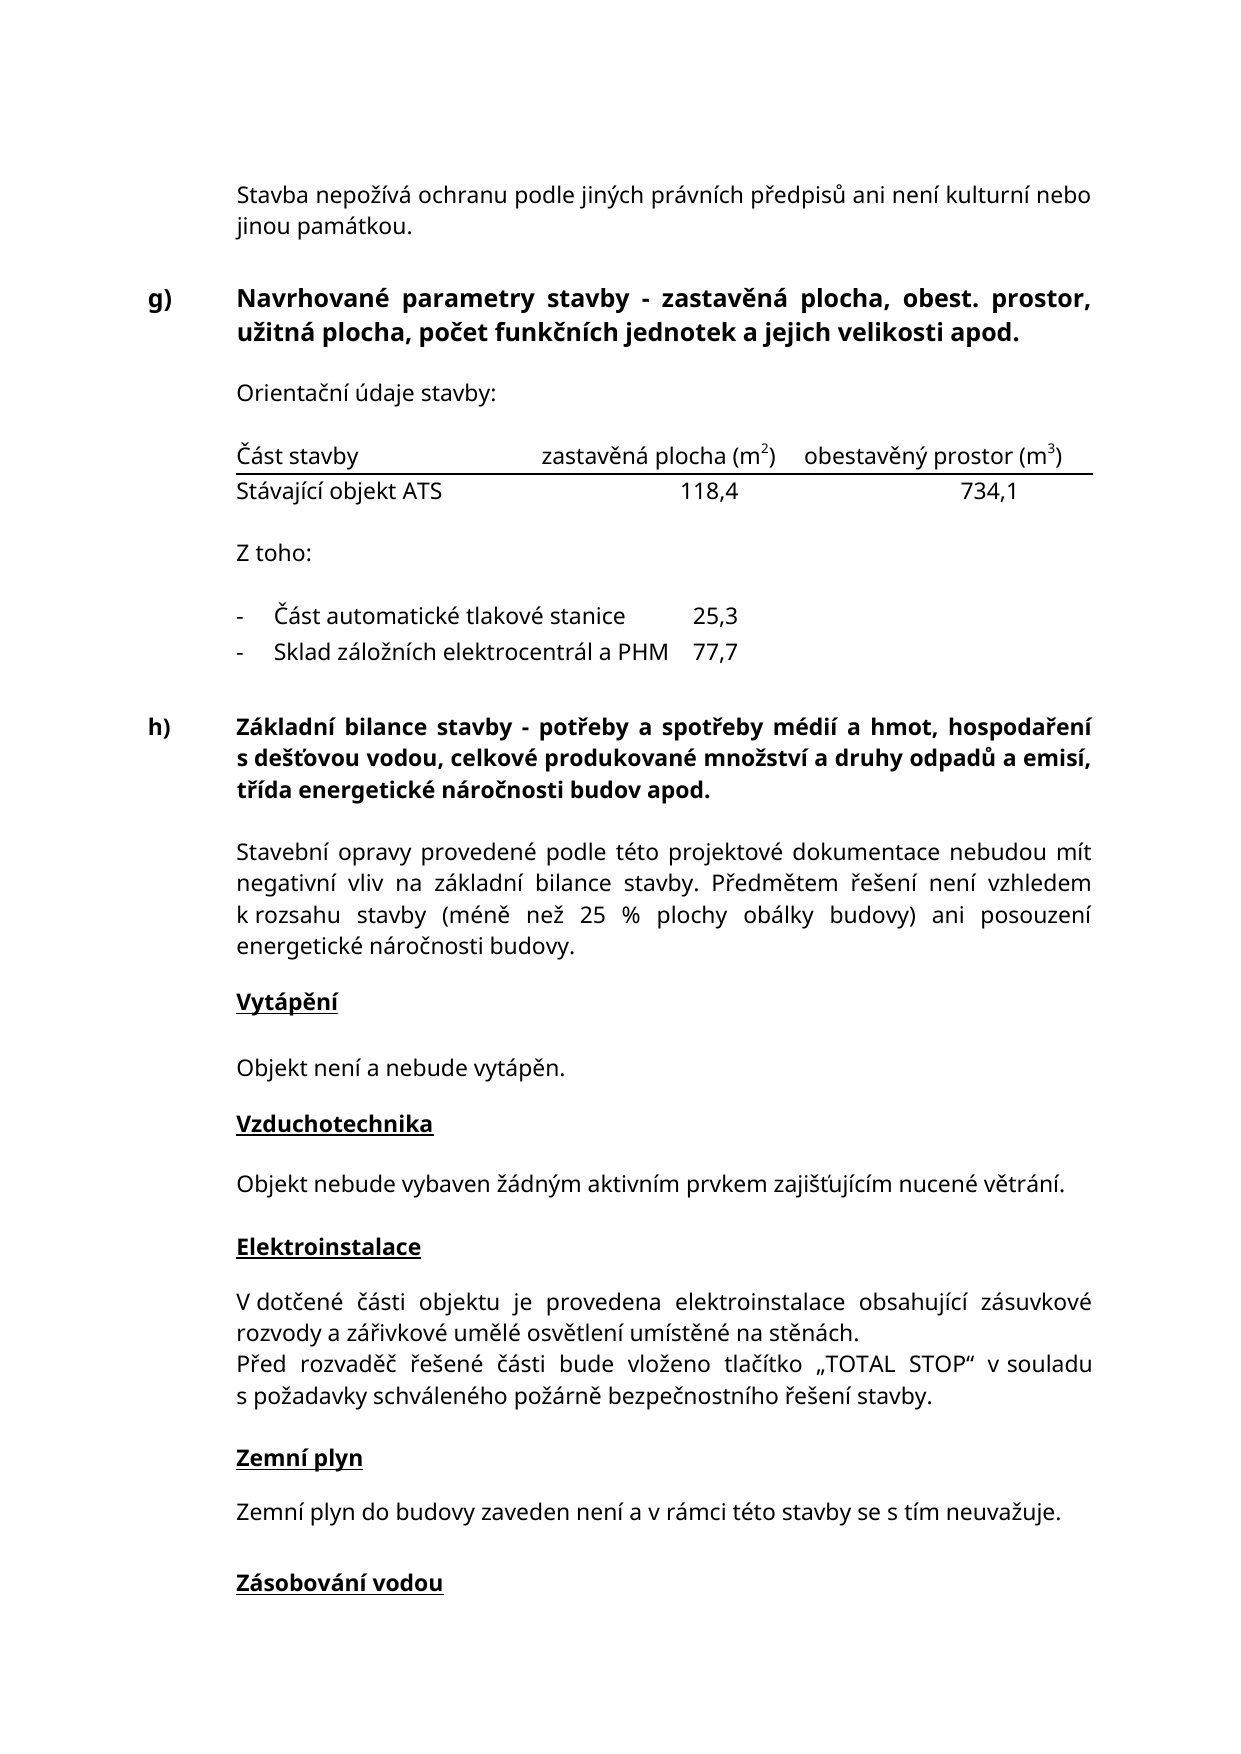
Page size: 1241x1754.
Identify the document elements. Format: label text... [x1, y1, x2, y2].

text Objekt není a nebude vytápěn. [236, 1052, 1093, 1083]
text Objekt nebude vybaven žádným aktivním prvkem zajišťujícím nucené větrání. [236, 1168, 1093, 1199]
text Stavební opravy provedené podle této projektové dokumentace nebudou mít negativní vliv na základní bilance stavby. Předmětem řešení není vzhledem k rozsahu stavby (méně než 25 % plochy obálky budovy) ani posouzení energetické náročnosti budovy. [236, 836, 1093, 961]
text Orientační údaje stavby: [148, 377, 1093, 408]
text Část stavby zastavěná plocha (m2) obestavěný prostor (m3) [236, 440, 1093, 473]
list Část automatické tlakové stanice 25,3 [236, 599, 1093, 631]
text V dotčené části objektu je provedena elektroinstalace obsahující zásuvkové rozvody a zářivkové umělé osvětlení umístěné na stěnách. [236, 1286, 1093, 1348]
text Vzduchotechnika [236, 1108, 1093, 1139]
text Zemní plyn do budovy zaveden není a v rámci této stavby se s tím neuvažuje. [236, 1496, 1093, 1527]
text Stavba nepožívá ochranu podle jiných právních předpisů ani není kulturní nebo jinou památkou. [148, 179, 1093, 241]
text Vytápění [148, 986, 1093, 1017]
text g) Navrhované parametry stavby - zastavěná plocha, obest. prostor, užitná plocha, počet funkčních jednotek a jejich velikosti apod. [148, 281, 1093, 349]
list Sklad záložních elektrocentrál a PHM 77,7 [236, 636, 1093, 667]
text Zásobování vodou [236, 1567, 1093, 1598]
text Elektroinstalace [236, 1231, 1093, 1262]
text Před rozvaděč řešené části bude vloženo tlačítko „TOTAL STOP“ v souladu s požadavky schváleného požárně bezpečnostního řešení stavby. [236, 1348, 1093, 1411]
text h) Základní bilance stavby - potřeby a spotřeby médií a hmot, hospodaření s dešťovou vodou, celkové produkované množství a druhy odpadů a emisí, třída energetické náročnosti budov apod. [148, 711, 1093, 805]
text Z toho: [236, 537, 1093, 568]
text Zemní plyn [236, 1442, 1093, 1473]
text Stávající objekt ATS 118,4 734,1 [236, 475, 1093, 506]
